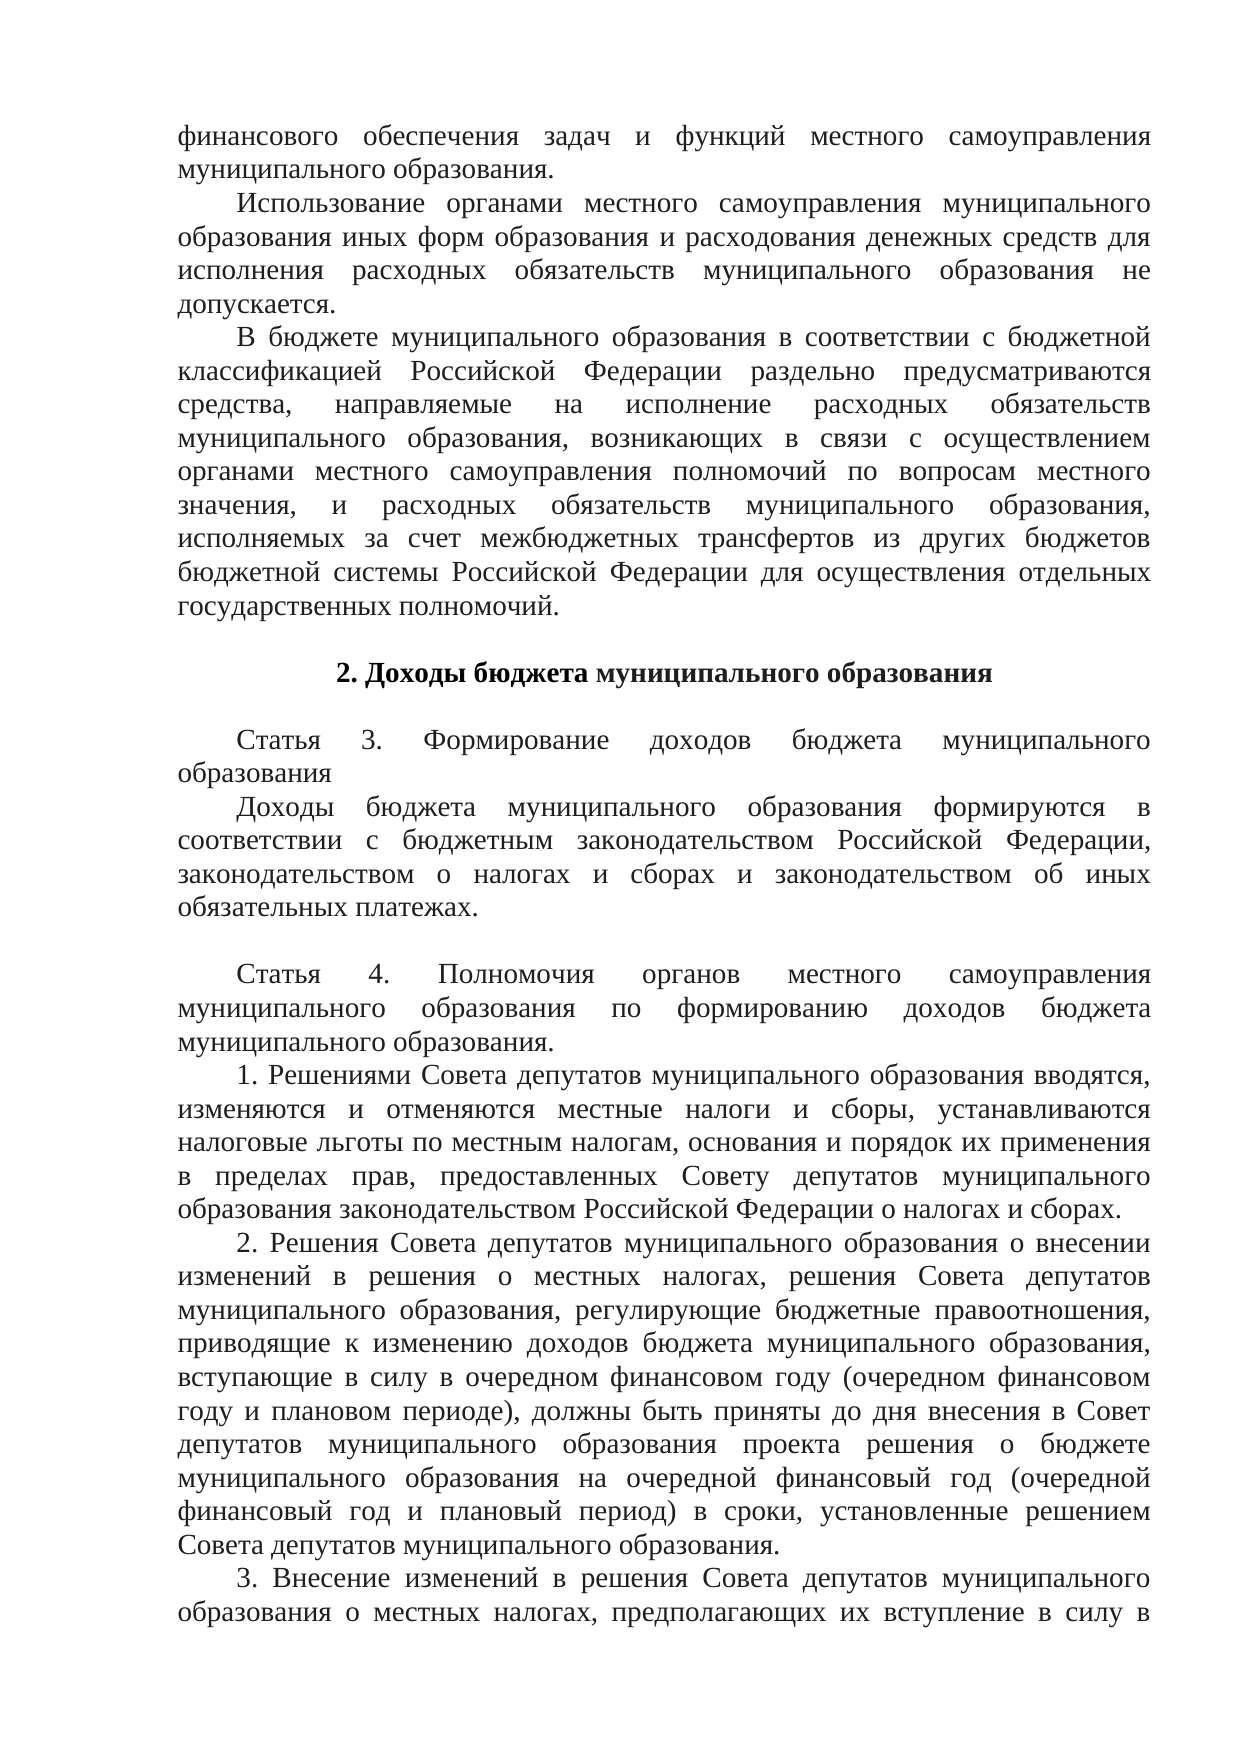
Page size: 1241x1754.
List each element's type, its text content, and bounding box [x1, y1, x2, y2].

text 1. Решениями Совета депутатов муниципального образования вводятся, изменяются и отменяются местные налоги и сборы, устанавливаются налоговые льготы по местным налогам, основания и порядок их применения в пределах прав, предоставленных Совету депутатов муниципального образования законодательством Российской Федерации о налогах и сборах. [177, 1057, 1152, 1225]
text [177, 118, 1152, 185]
text Статья 4. Полномочия органов местного самоуправления муниципального образования по формированию доходов бюджета муниципального образования. [177, 957, 1152, 1057]
text Доходы бюджета муниципального образования формируются в соответствии с бюджетным законодательством Российской Федерации, законодательством о налогах и сборах и законодательством об иных обязательных платежах. [177, 789, 1152, 923]
text В бюджете муниципального образования в соответствии с бюджетной классификацией Российской Федерации раздельно предусматриваются средства, направляемые на исполнение расходных обязательств муниципального образования, возникающих в связи с осуществлением органами местного самоуправления полномочий по вопросам местного значения, и расходных обязательств муниципального образования, исполняемых за счет межбюджетных трансфертов из других бюджетов бюджетной системы Российской Федерации для осуществления отдельных государственных полномочий. [177, 319, 1152, 621]
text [177, 1560, 1152, 1627]
text 2. Доходы бюджета муниципального образования [177, 655, 1152, 688]
text 2. Решения Совета депутатов муниципального образования о внесении изменений в решения о местных налогах, решения Совета депутатов муниципального образования, регулирующие бюджетные правоотношения, приводящие к изменению доходов бюджета муниципального образования, вступающие в силу в очередном финансовом году (очередном финансовом году и плановом периоде), должны быть приняты до дня внесения в Совет депутатов муниципального образования проекта решения о бюджете муниципального образования на очередной финансовый год (очередной финансовый год и плановый период) в сроки, установленные решением Совета депутатов муниципального образования. [177, 1225, 1152, 1560]
text Статья 3. Формирование доходов бюджета муниципального образования [177, 722, 1152, 789]
text Использование органами местного самоуправления муниципального образования иных форм образования и расходования денежных средств для исполнения расходных обязательств муниципального образования не допускается. [177, 185, 1152, 319]
